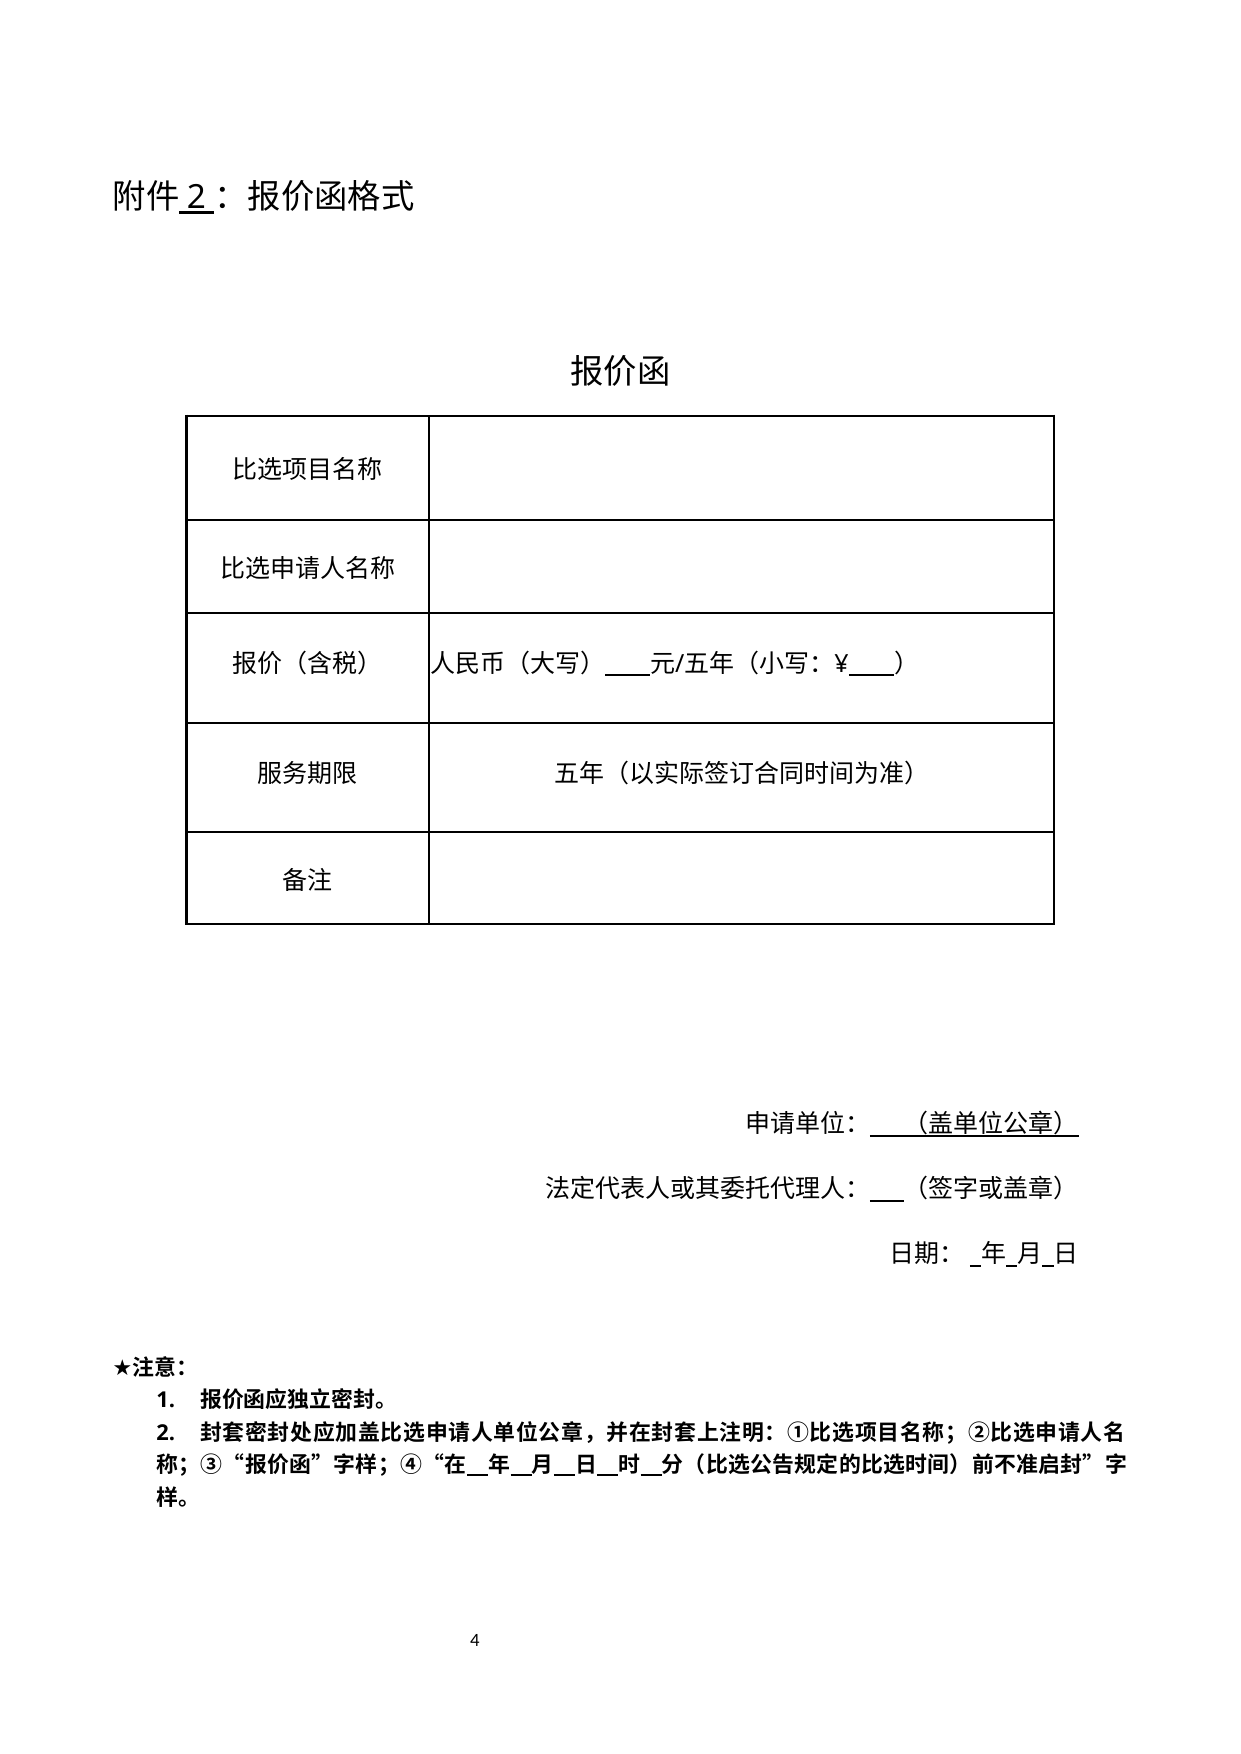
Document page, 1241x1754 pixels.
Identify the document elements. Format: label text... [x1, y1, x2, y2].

list 封套密封处应加盖比选申请人单位公章，并在封套上注明：①比选项目名称；②比选申请人名称；③“报价函”字样；④“在 年 月 日 时 分（比选公告规定的比选时间）前不准启封”字样。 [156, 1414, 1128, 1512]
table_cell 五年（以实际签订合同时间为准） [430, 724, 1053, 831]
text 申请单位： （盖单位公章） [112, 1089, 1078, 1154]
table_cell [430, 833, 1053, 923]
table_cell 比选申请人名称 [188, 521, 428, 612]
text 报价函 [112, 337, 1128, 402]
table_header 比选项目名称 [188, 417, 428, 518]
text ★注意： [112, 1349, 1128, 1382]
table_cell 服务期限 [188, 724, 428, 831]
table_cell 备注 [188, 833, 428, 923]
table_header [430, 417, 1053, 518]
text 附件 2 ：报价函格式 [112, 162, 1128, 227]
text 法定代表人或其委托代理人： （签字或盖章） [112, 1154, 1078, 1219]
table_cell 报价（含税） [188, 614, 428, 722]
list 报价函应独立密封。 [156, 1382, 1128, 1414]
text 日期： 年 月 日 [112, 1219, 1078, 1284]
table_cell [430, 521, 1053, 612]
table_cell 人民币（大写） 元/五年（小写：¥ ） [430, 614, 1053, 722]
